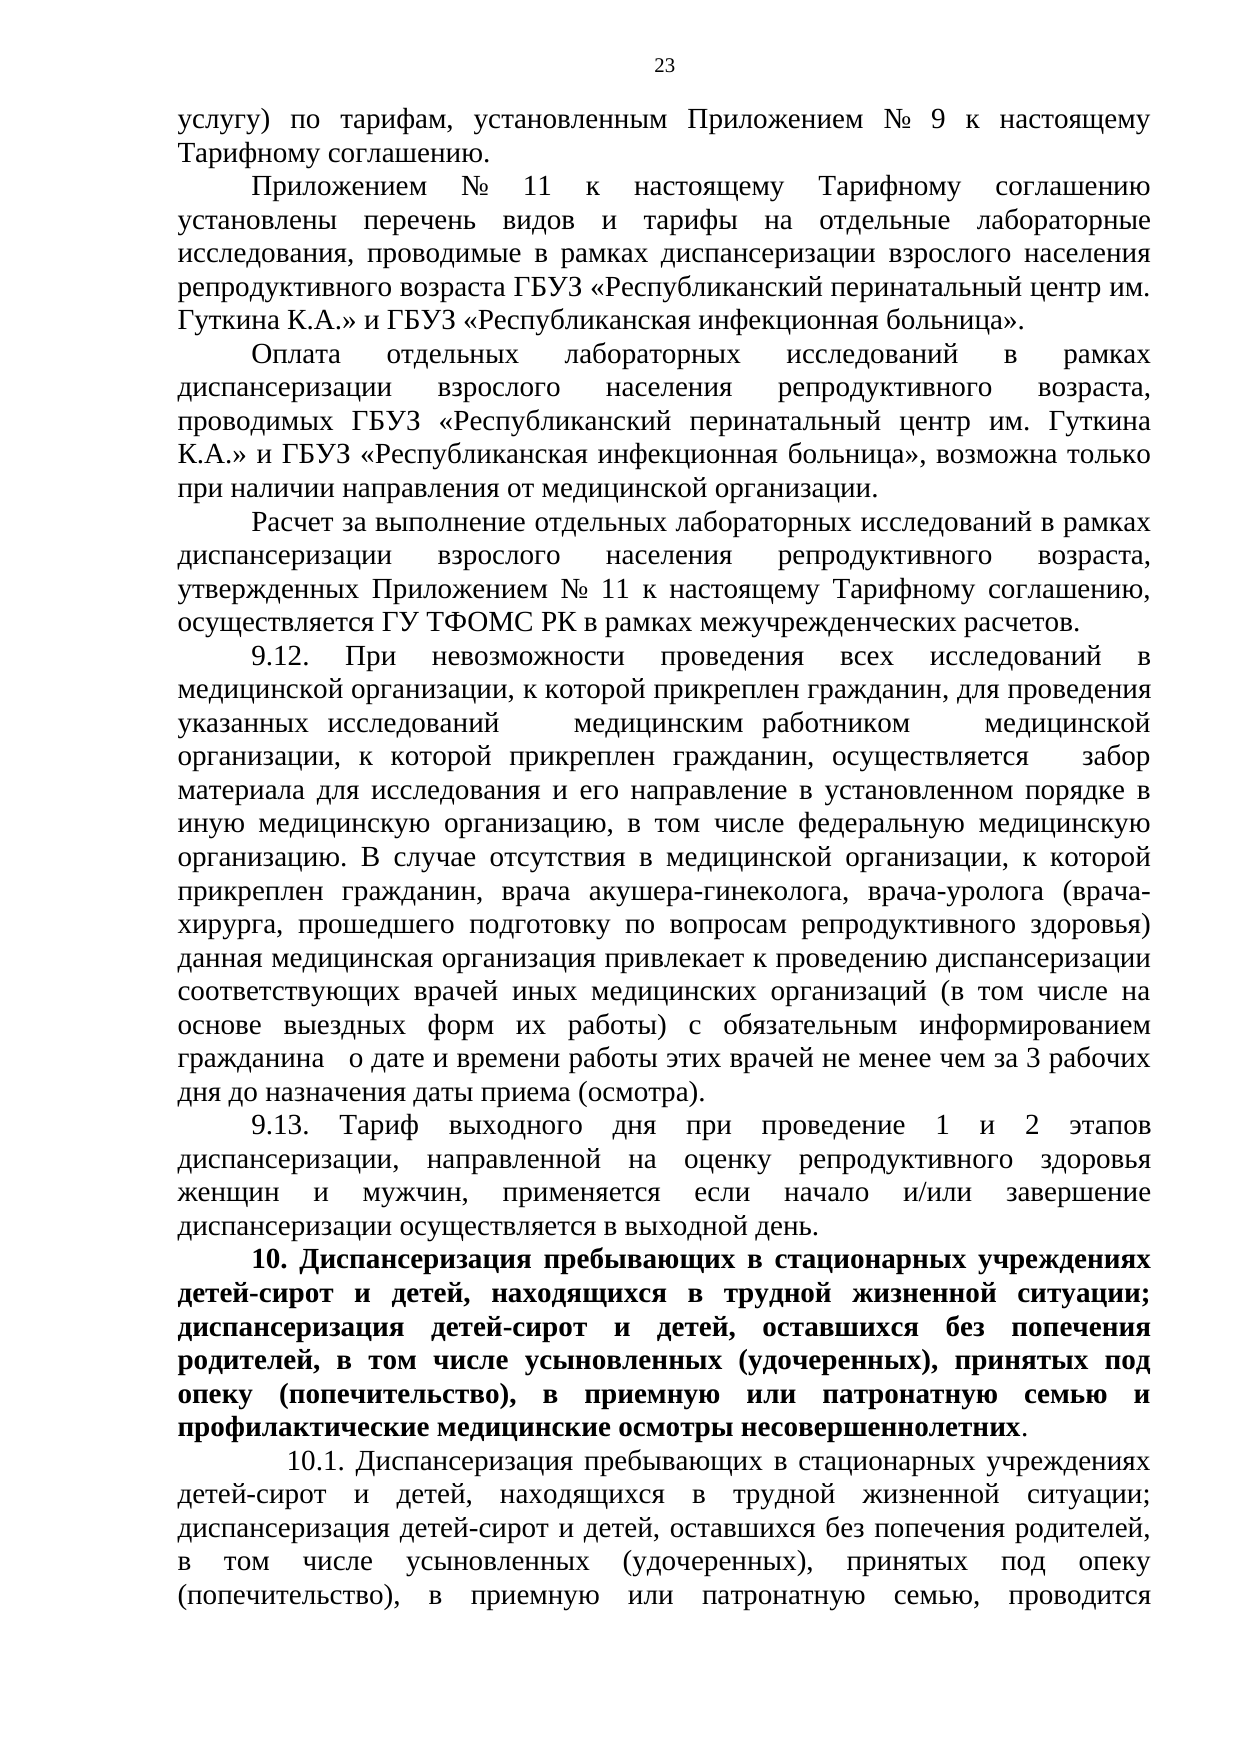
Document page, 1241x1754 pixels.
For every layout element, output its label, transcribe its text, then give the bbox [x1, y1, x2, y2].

title 10. Диспансеризация пребывающих в стационарных учреждениях детей-сирот и детей, находящихся в трудной жизненной ситуации; диспансеризация детей-сирот и детей, оставшихся без попечения родителей, в том числе усыновленных (удочеренных), принятых под опеку (попечительство), в приемную или патронатную семью и профилактические медицинские осмотры несовершеннолетних. [177, 1242, 1152, 1443]
text Приложением № 11 к настоящему Тарифному соглашению установлены перечень видов и тарифы на отдельные лабораторные исследования, проводимые в рамках диспансеризации взрослого населения репродуктивного возраста ГБУЗ «Республиканский перинатальный центр им. Гуткина К.А.» и ГБУЗ «Республиканская инфекционная больница». [177, 168, 1152, 336]
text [177, 101, 1152, 168]
text Оплата отдельных лабораторных исследований в рамках диспансеризации взрослого населения репродуктивного возраста, проводимых ГБУЗ «Республиканский перинатальный центр им. Гуткина К.А.» и ГБУЗ «Республиканская инфекционная больница», возможна только при наличии направления от медицинской организации. [177, 336, 1152, 504]
text 9.12. При невозможности проведения всех исследований в медицинской организации, к которой прикреплен гражданин, для проведения указанных исследований медицинским работником медицинской организации, к которой прикреплен гражданин, осуществляется забор материала для исследования и его направление в установленном порядке в иную медицинскую организацию, в том числе федеральную медицинскую организацию. В случае отсутствия в медицинской организации, к которой прикреплен гражданин, врача акушера-гинеколога, врача-уролога (врача-хирурга, прошедшего подготовку по вопросам репродуктивного здоровья) данная медицинская организация привлекает к проведению диспансеризации соответствующих врачей иных медицинских организаций (в том числе на основе выездных форм их работы) с обязательным информированием гражданина о дате и времени работы этих врачей не менее чем за 3 рабочих дня до назначения даты приема (осмотра). [177, 638, 1152, 1107]
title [177, 1443, 1152, 1611]
text Расчет за выполнение отдельных лабораторных исследований в рамках диспансеризации взрослого населения репродуктивного возраста, утвержденных Приложением № 11 к настоящему Тарифному соглашению, осуществляется ГУ ТФОМС РК в рамках межучрежденческих расчетов. [177, 504, 1152, 638]
text 9.13. Тариф выходного дня при проведение 1 и 2 этапов диспансеризации, направленной на оценку репродуктивного здоровья женщин и мужчин, применяется если начало и/или завершение диспансеризации осуществляется в выходной день. [177, 1107, 1152, 1242]
